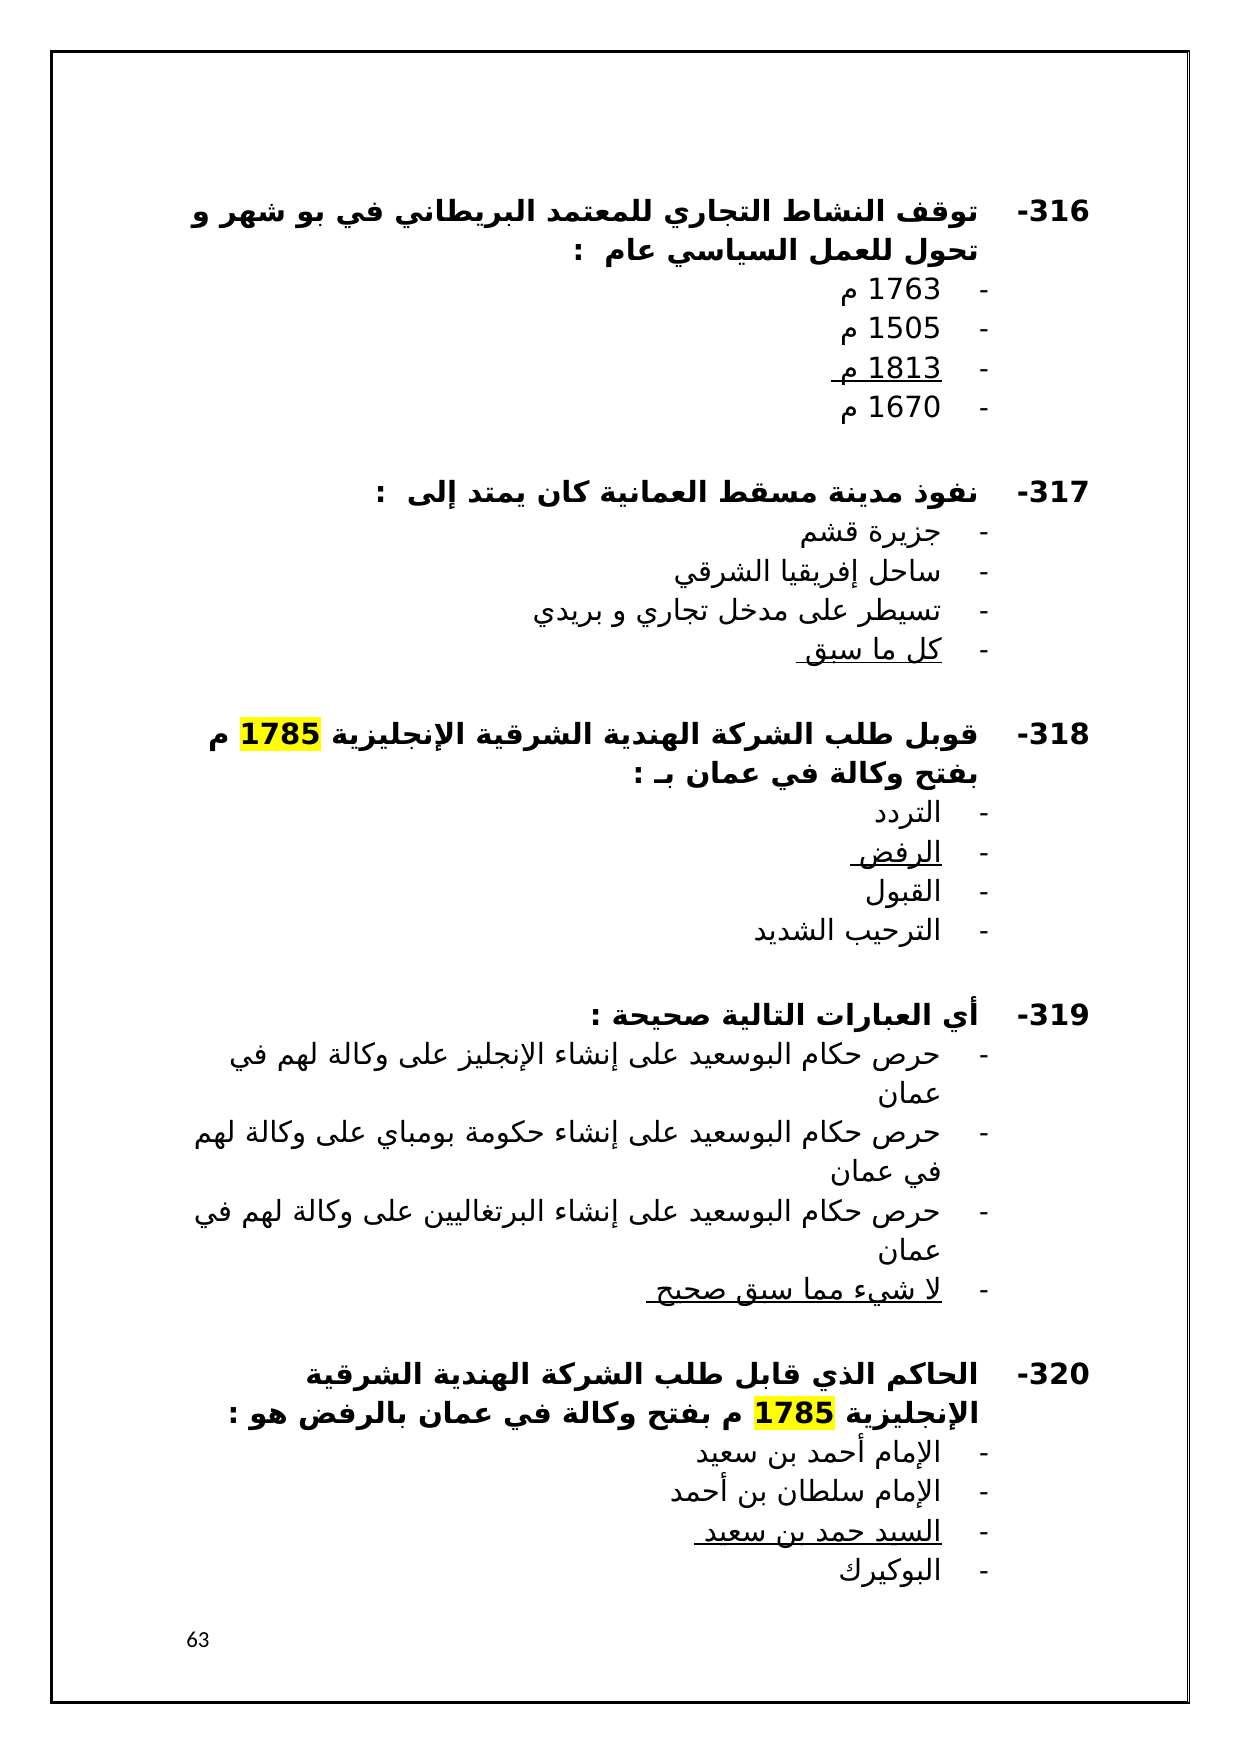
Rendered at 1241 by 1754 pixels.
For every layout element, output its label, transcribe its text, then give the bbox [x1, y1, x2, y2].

list الحاكم الذي قابل طلب الشركة الهندية الشرقية الإنجليزية 1785 م بفتح وكالة في عمان بالرفض هو : [186, 1357, 1017, 1430]
list تسيطر على مدخل تجاري و بريدي [186, 593, 979, 627]
list توقف النشاط التجاري للمعتمد البريطاني في بو شهر و تحول للعمل السياسي عام : [186, 194, 1017, 267]
list الترحيب الشديد [186, 913, 979, 948]
list ساحل إفريقيا الشرقي [186, 553, 979, 588]
list نفوذ مدينة مسقط العمانية كان يمتد إلى : [186, 475, 1017, 509]
list التردد [186, 795, 979, 829]
list الإمام سلطان بن أحمد [186, 1474, 979, 1508]
list 1505 م [186, 311, 979, 346]
list السيد حمد بن سعيد [186, 1514, 979, 1548]
list 1813 م [186, 351, 979, 385]
list الرفض [186, 834, 979, 869]
list حرص حكام البوسعيد على إنشاء حكومة بومباي على وكالة لهم في عمان [186, 1116, 979, 1189]
list جزيرة قشم [186, 514, 979, 548]
list 1763 م [186, 272, 979, 306]
list لا شيء مما سبق صحيح [186, 1272, 979, 1306]
list 1670 م [186, 390, 979, 424]
list القبول [186, 874, 979, 908]
list حرص حكام البوسعيد على إنشاء البرتغاليين على وكالة لهم في عمان [186, 1194, 979, 1267]
list أي العبارات التالية صحيحة : [186, 998, 1017, 1032]
list قوبل طلب الشركة الهندية الشرقية الإنجليزية 1785 م بفتح وكالة في عمان بـ : [186, 717, 1017, 790]
list كل ما سبق [186, 632, 979, 667]
list الإمام أحمد بن سعيد [186, 1435, 979, 1469]
list البوكيرك [186, 1553, 979, 1587]
list حرص حكام البوسعيد على إنشاء الإنجليز على وكالة لهم في عمان [186, 1037, 979, 1111]
